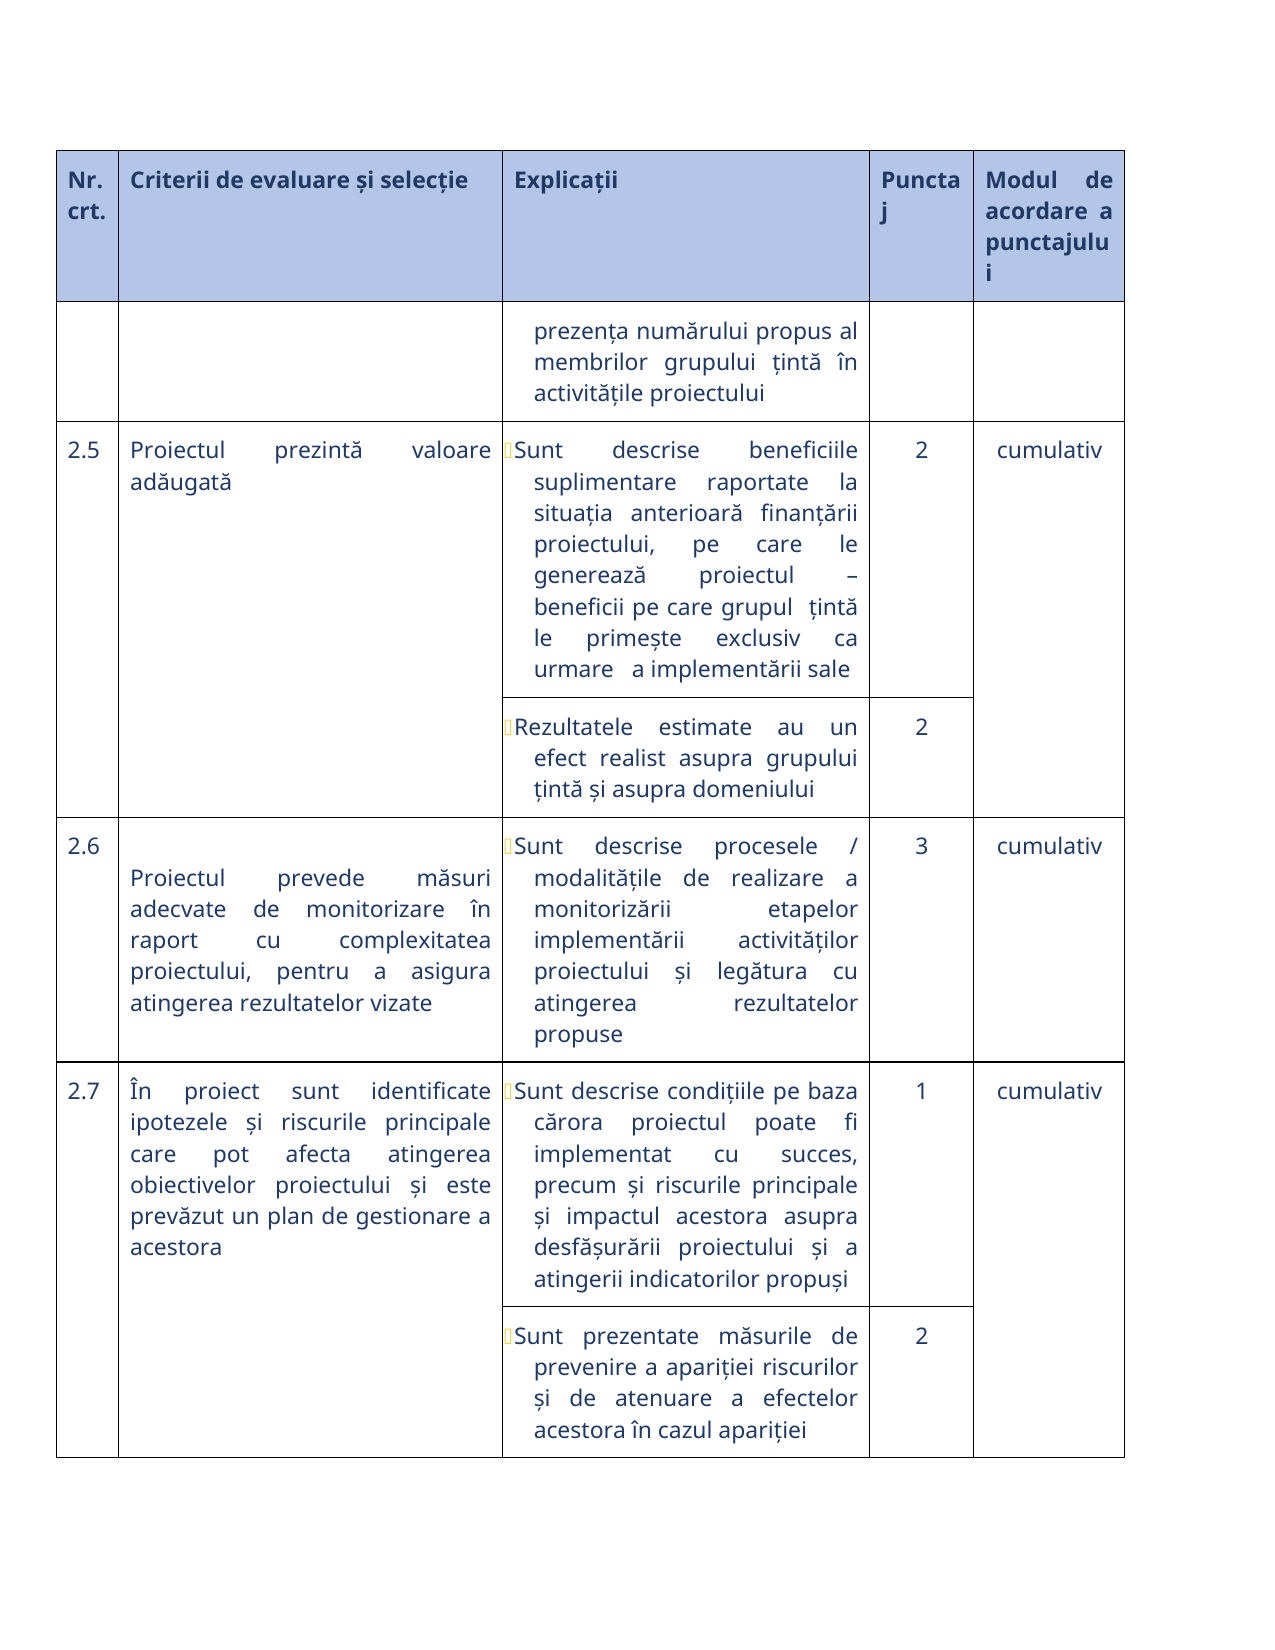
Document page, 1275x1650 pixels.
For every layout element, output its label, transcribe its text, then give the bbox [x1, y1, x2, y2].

table_cell 1 [870, 1063, 973, 1306]
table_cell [503, 302, 869, 421]
table_cell 2.5 [57, 422, 118, 817]
table_header Modul de acordare a punctajului [974, 151, 1124, 301]
table_header Explicații [503, 151, 869, 301]
table_cell cumulativ [974, 818, 1124, 1061]
table_cell În proiect sunt identificate ipotezele și riscurile principale care pot afecta atingerea obiectivelor proiectului şi este prevăzut un plan de gestionare a acestora [119, 1063, 502, 1457]
table_cell cumulativ [974, 1063, 1124, 1457]
table_cell 3 [870, 818, 973, 1061]
table_cell Sunt descrise procesele / modalitățile de realizare a monitorizării etapelor implementării activităţilor proiectului și legătura cu atingerea rezultatelor propuse [503, 818, 869, 1061]
table_header Criterii de evaluare și selecție [119, 151, 502, 301]
table_cell 2 [870, 422, 973, 697]
table_cell Rezultatele estimate au un efect realist asupra grupului țintă şi asupra domeniului [503, 698, 869, 817]
table_cell 2.7 [57, 1063, 118, 1457]
table_header Punctaj [870, 151, 973, 301]
table_cell Sunt prezentate măsurile de prevenire a apariției riscurilor şi de atenuare a efectelor acestora în cazul apariției [503, 1307, 869, 1457]
table_cell 2 [870, 698, 973, 817]
table_cell 2 [870, 302, 973, 421]
table_cell Sunt descrise beneficiile suplimentare raportate la situația anterioară finanțării proiectului, pe care le generează proiectul – beneficii pe care grupul ţintă le primește exclusiv ca urmare a implementării sale [503, 422, 869, 697]
table_cell cumulativ [974, 422, 1124, 817]
table_cell Proiectul prevede măsuri adecvate de monitorizare în raport cu complexitatea proiectului, pentru a asigura atingerea rezultatelor vizate [119, 818, 502, 1061]
table_cell 2.6 [57, 818, 118, 1061]
table_cell Sunt descrise condițiile pe baza cărora proiectul poate fi implementat cu succes, precum şi riscurile principale şi impactul acestora asupra desfăşurării proiectului şi a atingerii indicatorilor propuşi [503, 1063, 869, 1306]
table_header Nr. crt. [57, 151, 118, 301]
table_cell 2 [870, 1307, 973, 1457]
table_cell Proiectul prezintă valoare adăugată [119, 422, 502, 817]
